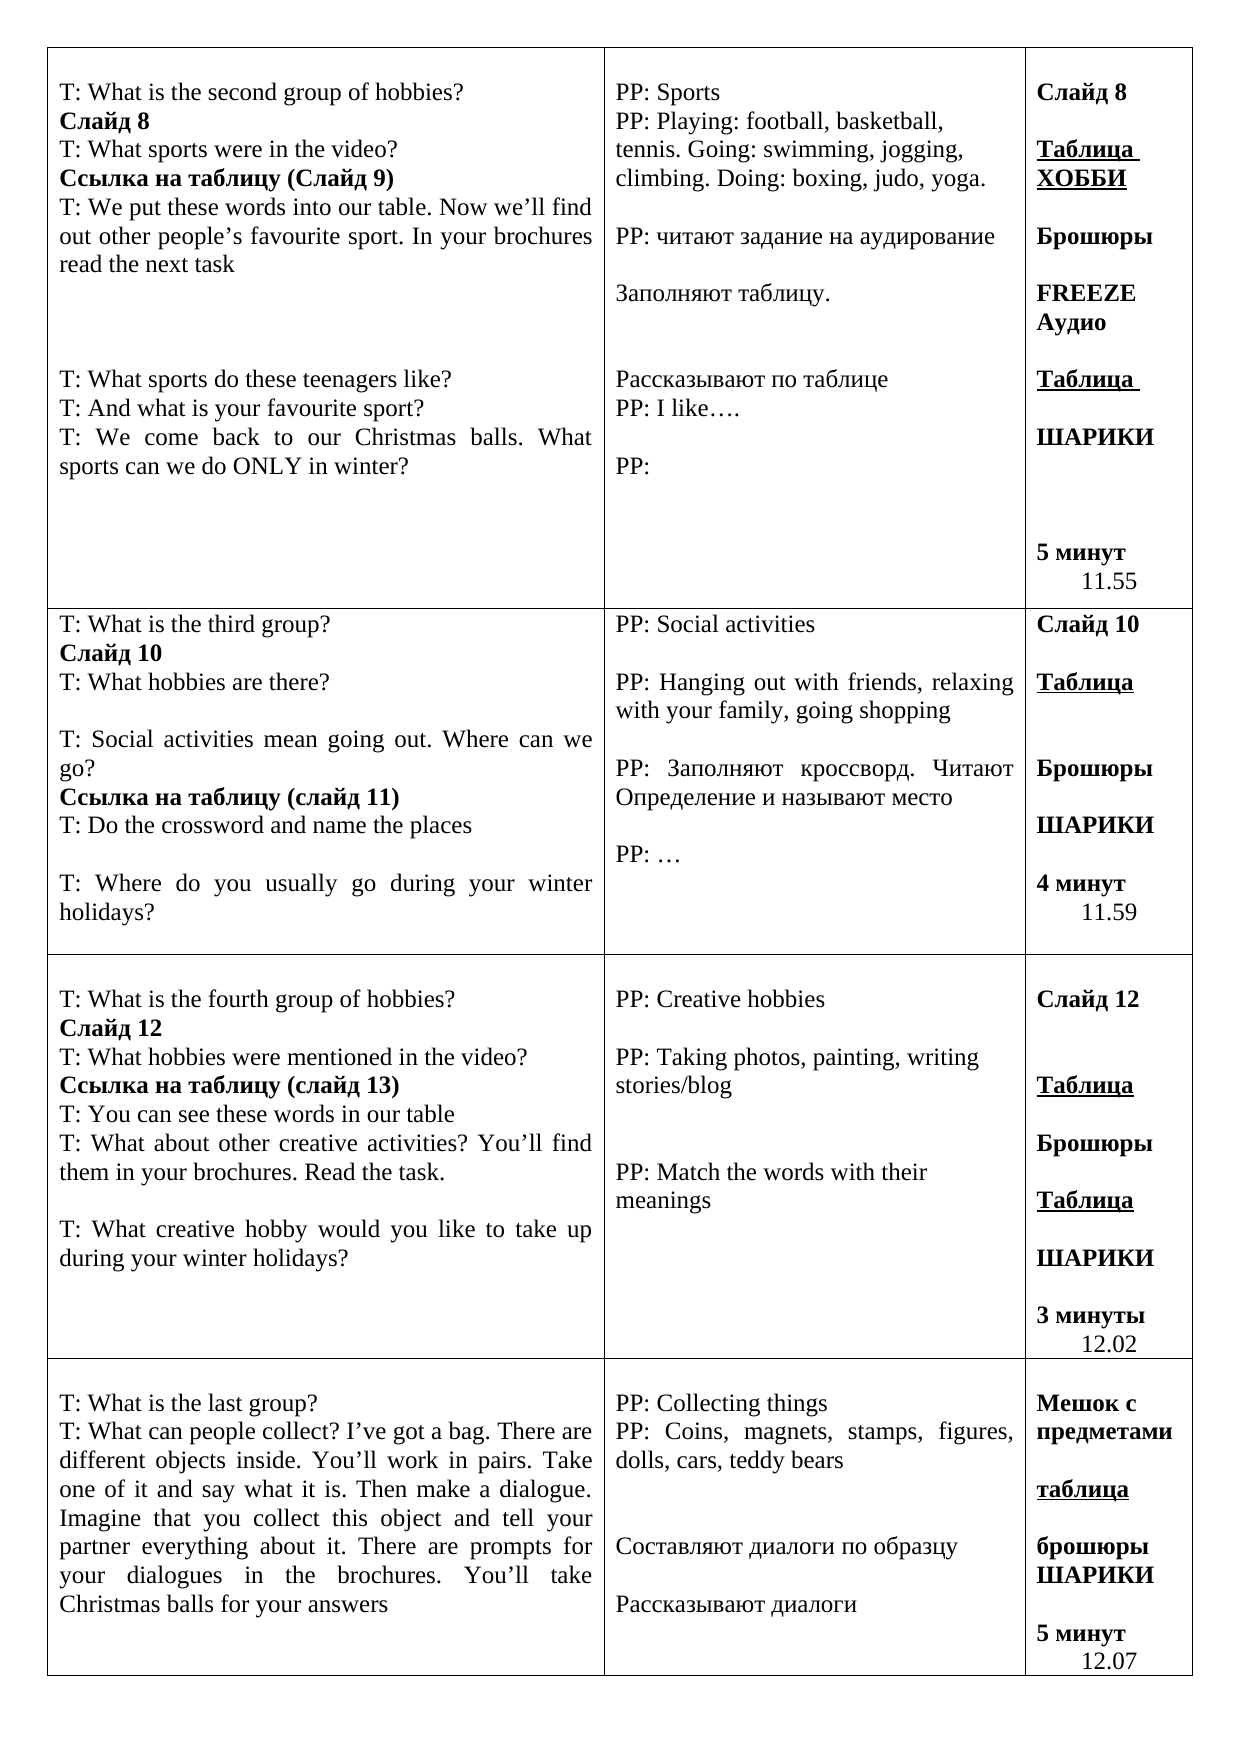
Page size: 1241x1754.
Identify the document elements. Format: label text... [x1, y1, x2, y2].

table_cell Слайд 10 Таблица Брошюры ШАРИКИ 4 минут 11.59 [1026, 609, 1192, 954]
table_cell Слайд 12 Таблица Брошюры Таблица ШАРИКИ 3 минуты 12.02 [1026, 955, 1192, 1358]
table_cell PP: Collecting things PP: Coins, magnets, stamps, figures, dolls, cars, teddy bears Составляют диалоги по образцу Рассказывают диалоги [605, 1359, 1025, 1675]
table_cell PP: Social activities PP: Hanging out with friends, relaxing with your family, going shopping PP: Заполняют кроссворд. Читают Определение и называют место PP: … [605, 609, 1025, 954]
table_cell T: What is the second group of hobbies? Слайд 8 T: What sports were in the video? Ссылка на таблицу (Слайд 9) T: We put these words into our table. Now we’ll find out other people’s favourite sport. In your brochures read the next task T: What sports do these teenagers like? T: And what is your favourite sport? T: We come back to our Christmas balls. What sports can we do ONLY in winter? [48, 48, 604, 608]
table_cell PP: Creative hobbies PP: Taking photos, painting, writing stories/blog PP: Match the words with their meanings [605, 955, 1025, 1358]
table_cell Мешок с предметами таблица брошюры ШАРИКИ 5 минут 12.07 [1026, 1359, 1192, 1675]
table_cell PP: Sports PP: Playing: football, basketball, tennis. Going: swimming, jogging, climbing. Doing: boxing, judo, yoga. PP: читают задание на аудирование Заполняют таблицу. Рассказывают по таблице PP: I like…. PP: [605, 48, 1025, 608]
table_cell T: What is the fourth group of hobbies? Слайд 12 T: What hobbies were mentioned in the video? Ссылка на таблицу (слайд 13) T: You can see these words in our table T: What about other creative activities? You’ll find them in your brochures. Read the task. T: What creative hobby would you like to take up during your winter holidays? [48, 955, 604, 1358]
table_cell T: What is the third group? Слайд 10 T: What hobbies are there? T: Social activities mean going out. Where can we go? Ссылка на таблицу (слайд 11) T: Do the crossword and name the places T: Where do you usually go during your winter holidays? [48, 609, 604, 954]
table_cell T: What is the last group? Т: What can people collect? I’ve got a bag. There are different objects inside. You’ll work in pairs. Take one of it and say what it is. Then make a dialogue. Imagine that you collect this object and tell your partner everything about it. There are prompts for your dialogues in the brochures. You’ll take Christmas balls for your answers [48, 1359, 604, 1675]
table_cell Слайд 8 Таблица ХОББИ Брошюры FREEZE Аудио Таблица ШАРИКИ 5 минут 11.55 [1026, 48, 1192, 608]
